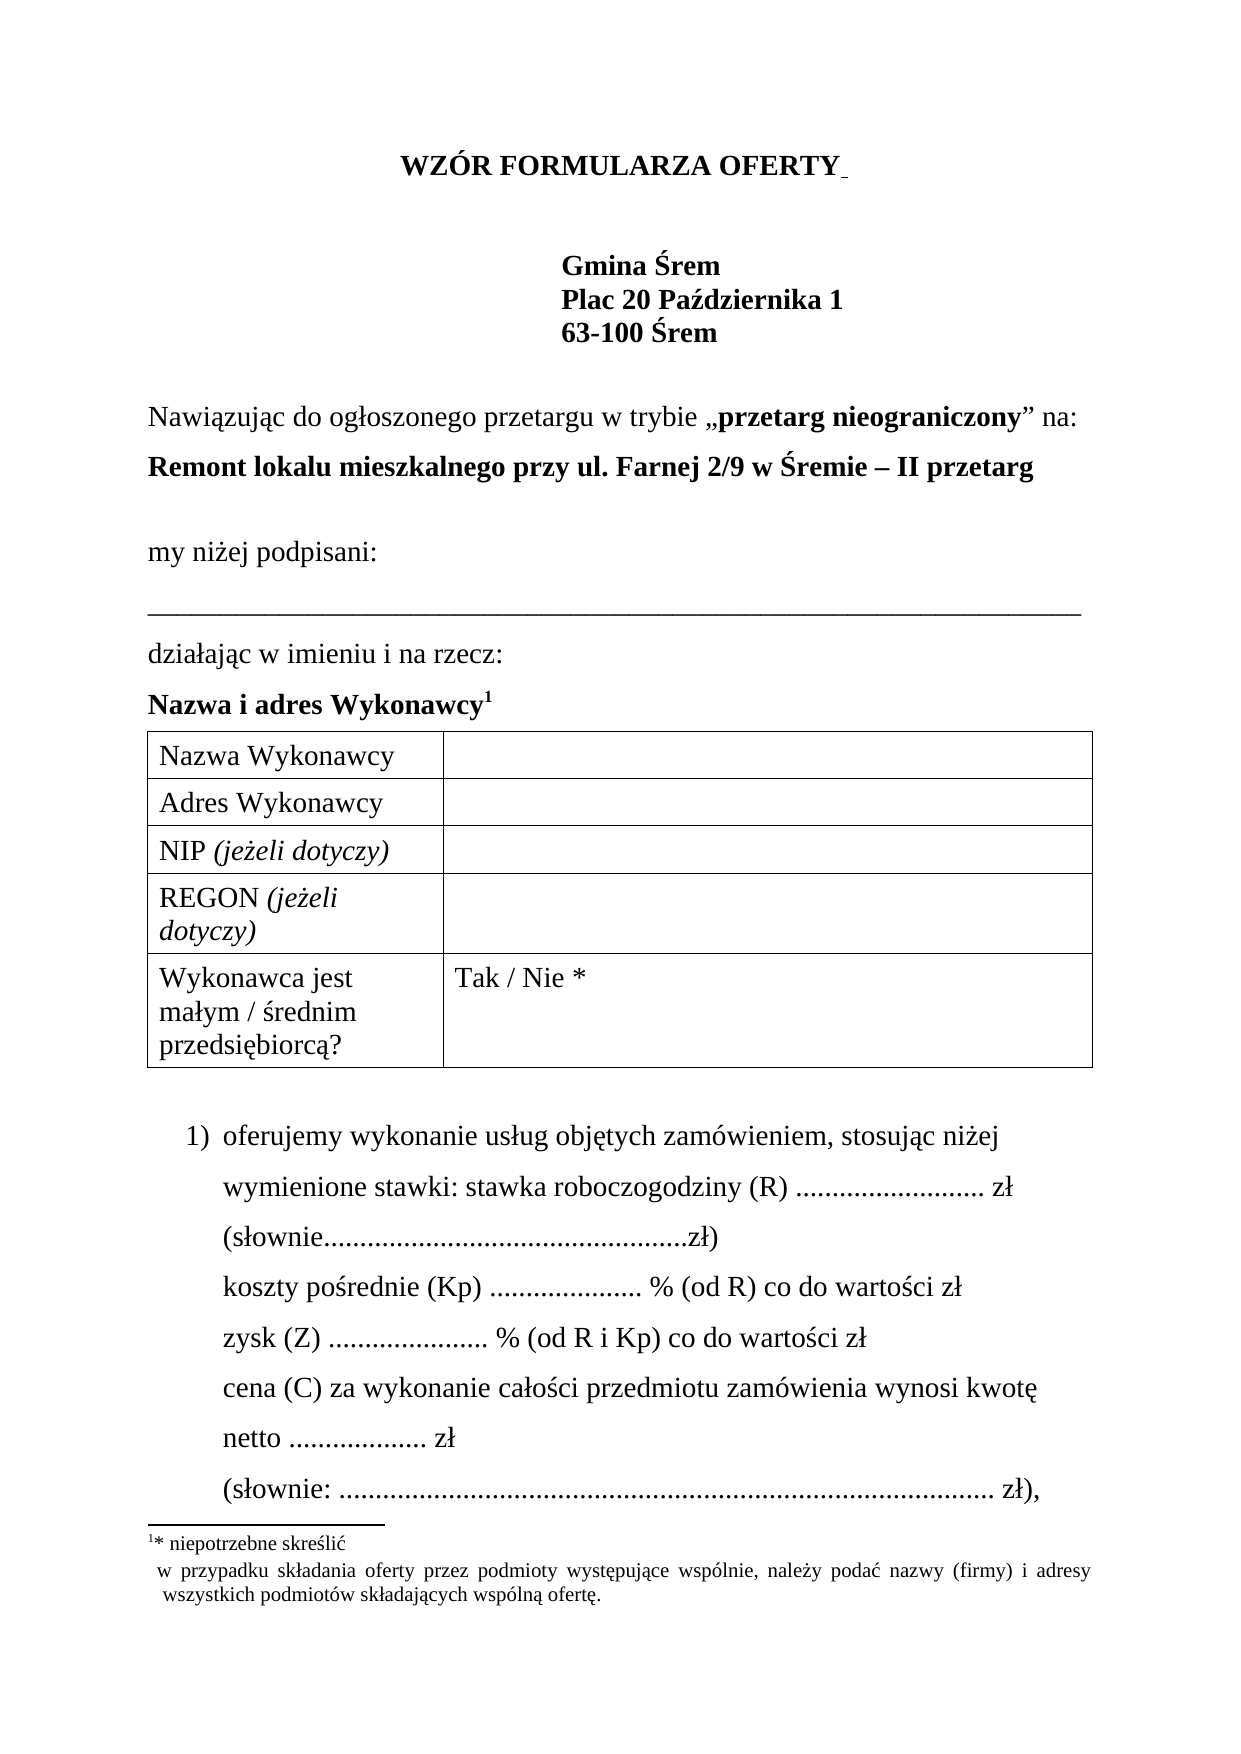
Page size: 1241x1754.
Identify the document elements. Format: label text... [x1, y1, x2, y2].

table_header Nazwa Wykonawcy [148, 732, 443, 778]
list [223, 1370, 1093, 1504]
text WZÓR FORMULARZA OFERTY [148, 148, 1093, 181]
table_cell [444, 826, 1092, 872]
table_cell REGON (jeżeli dotyczy) [148, 874, 443, 953]
list oferujemy wykonanie usług objętych zamówieniem, stosując niżej wymienione stawki: stawka roboczogodziny (R) .......................... zł (słownie..................................................zł) [185, 1118, 1093, 1253]
list koszty pośrednie (Kp) ..................... % (od R) co do wartości zł [223, 1269, 1093, 1303]
table_cell NIP (jeżeli dotyczy) [148, 826, 443, 872]
text Nazwa i adres Wykonawcy [148, 687, 1093, 721]
text Gmina Śrem [148, 248, 1093, 282]
text Plac 20 Października 1 [561, 282, 1093, 315]
text my niżej podpisani: [148, 534, 1093, 568]
text Remont lokalu mieszkalnego przy ul. Farnej 2/9 w Śremie – II przetarg [148, 449, 1093, 483]
table_cell [444, 874, 1092, 953]
table_header [444, 732, 1092, 778]
text działając w imieniu i na rzecz: [148, 636, 1093, 670]
text Nawiązując do ogłoszonego przetargu w trybie „przetarg nieograniczony” na: [148, 399, 1093, 433]
table_cell Tak / Nie * [444, 954, 1092, 1067]
list zysk (Z) ...................... % (od R i Kp) co do wartości zł [223, 1320, 1093, 1353]
table_cell Wykonawca jest małym / średnim przedsiębiorcą? [148, 954, 443, 1067]
text ________________________________________________________________ [148, 585, 1093, 619]
table_cell [444, 779, 1092, 825]
table_cell Adres Wykonawcy [148, 779, 443, 825]
text 63-100 Śrem [148, 315, 1093, 349]
